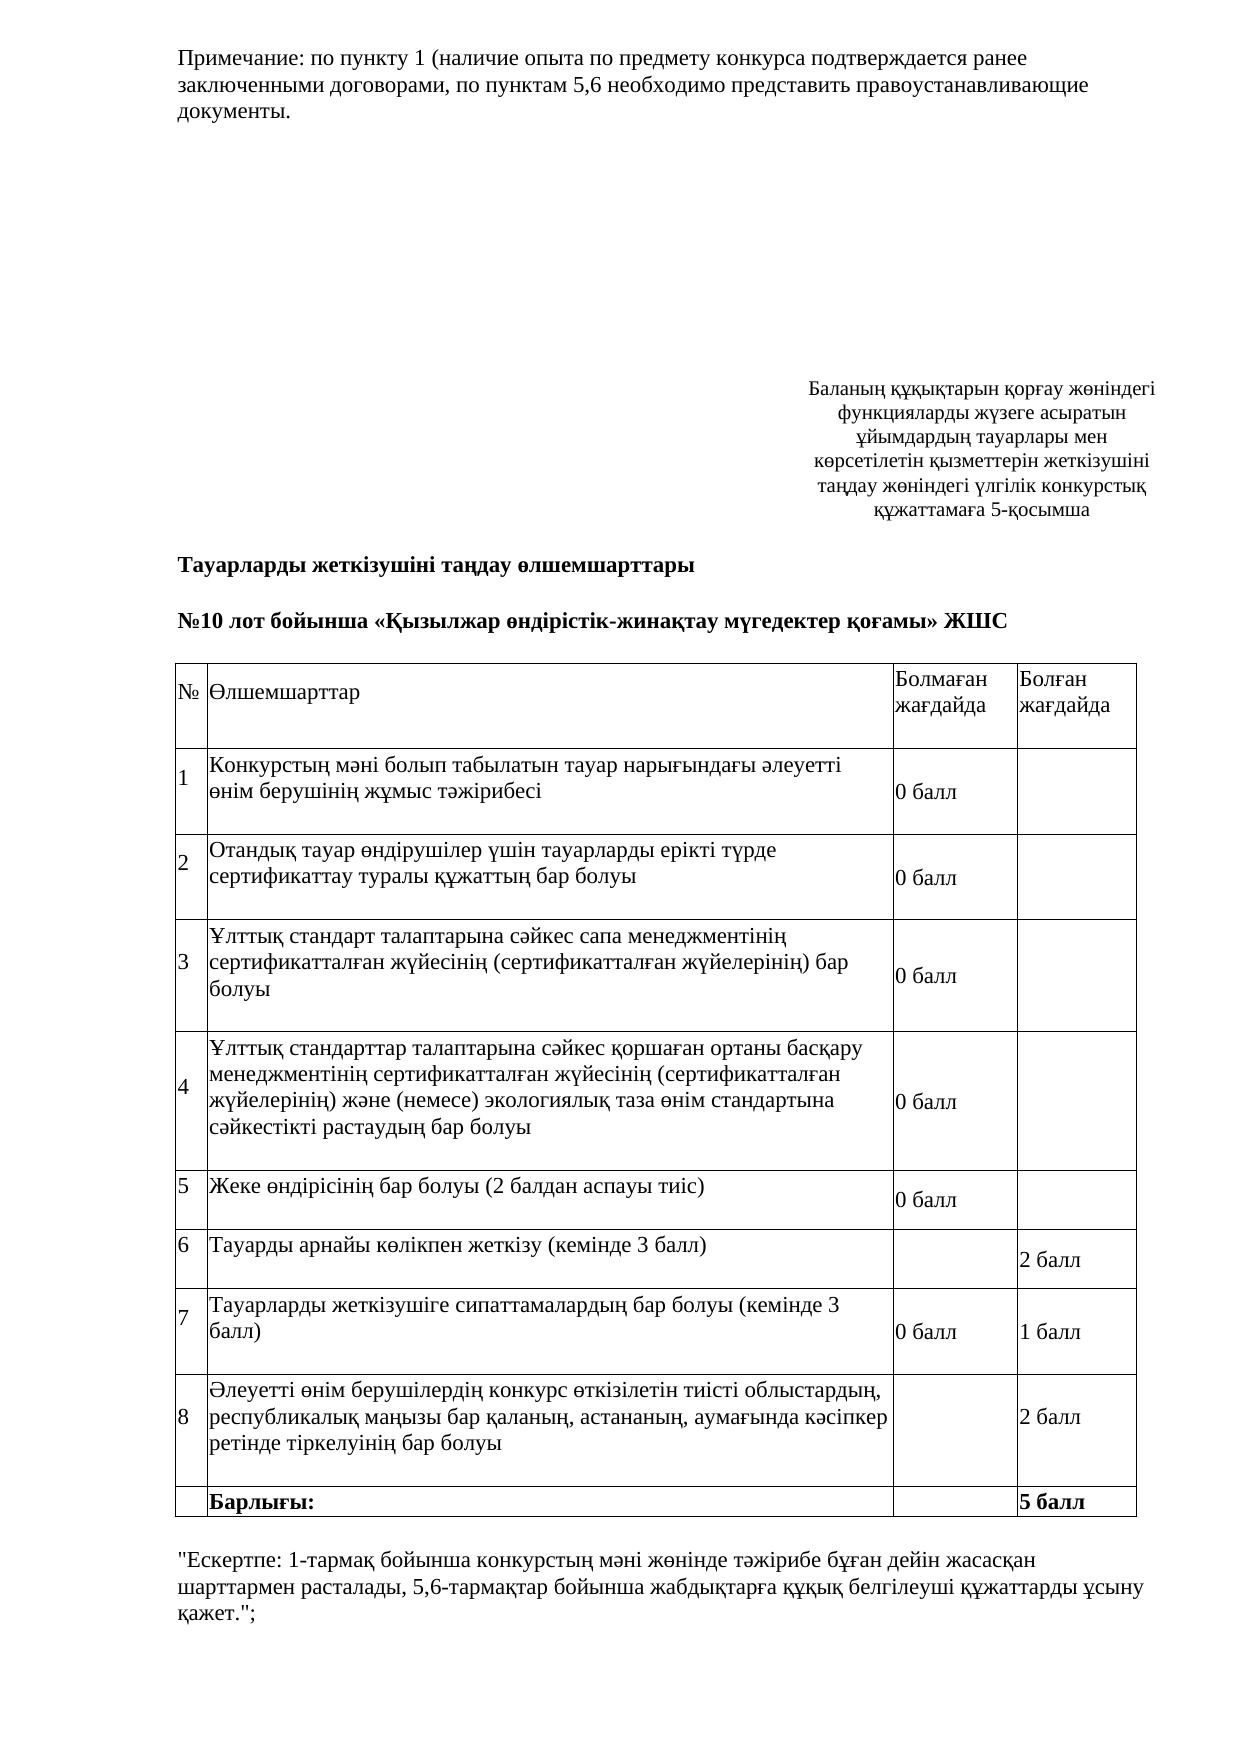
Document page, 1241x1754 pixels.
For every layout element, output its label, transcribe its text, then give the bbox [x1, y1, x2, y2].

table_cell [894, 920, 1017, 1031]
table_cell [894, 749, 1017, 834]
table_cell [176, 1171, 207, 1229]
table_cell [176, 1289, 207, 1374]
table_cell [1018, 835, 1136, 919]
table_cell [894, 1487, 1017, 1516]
text "Ескертпе: 1-тармақ бойынша конкурстың мәні жөнінде тәжірибе бұған дейін жасасқан шарттармен расталады, 5,6-тармақтар бойынша жабдықтарға құқық белгілеуші құжаттарды ұсыну қажет."; [177, 1546, 1152, 1626]
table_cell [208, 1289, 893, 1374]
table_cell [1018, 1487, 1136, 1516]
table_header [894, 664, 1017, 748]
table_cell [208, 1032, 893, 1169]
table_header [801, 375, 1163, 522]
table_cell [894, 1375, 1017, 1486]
subtitle №10 лот бойынша «Қызылжар өндірістік-жинақтау мүгедектер қоғамы» ЖШС [177, 607, 1152, 633]
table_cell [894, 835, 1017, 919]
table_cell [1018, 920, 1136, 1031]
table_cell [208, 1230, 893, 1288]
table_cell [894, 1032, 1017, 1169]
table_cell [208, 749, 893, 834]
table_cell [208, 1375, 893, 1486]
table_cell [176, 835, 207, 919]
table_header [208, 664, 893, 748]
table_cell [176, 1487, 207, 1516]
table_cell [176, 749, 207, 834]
subtitle Тауарларды жеткізушіні таңдау өлшемшарттары [177, 551, 1152, 578]
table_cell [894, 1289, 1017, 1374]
text Примечание: по пункту 1 (наличие опыта по предмету конкурса подтверждается ранее заключенными договорами, по пунктам 5,6 необходимо представить правоустанавливающие документы. [177, 44, 1152, 123]
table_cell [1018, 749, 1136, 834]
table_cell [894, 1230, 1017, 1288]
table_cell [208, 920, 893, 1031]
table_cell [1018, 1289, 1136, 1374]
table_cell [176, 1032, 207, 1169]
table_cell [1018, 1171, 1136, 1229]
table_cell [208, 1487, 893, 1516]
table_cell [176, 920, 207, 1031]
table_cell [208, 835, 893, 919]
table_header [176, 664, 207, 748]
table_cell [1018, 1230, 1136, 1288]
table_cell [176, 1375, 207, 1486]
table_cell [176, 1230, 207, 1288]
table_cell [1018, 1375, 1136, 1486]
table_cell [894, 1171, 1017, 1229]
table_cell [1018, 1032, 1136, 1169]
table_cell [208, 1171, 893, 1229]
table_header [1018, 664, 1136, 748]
